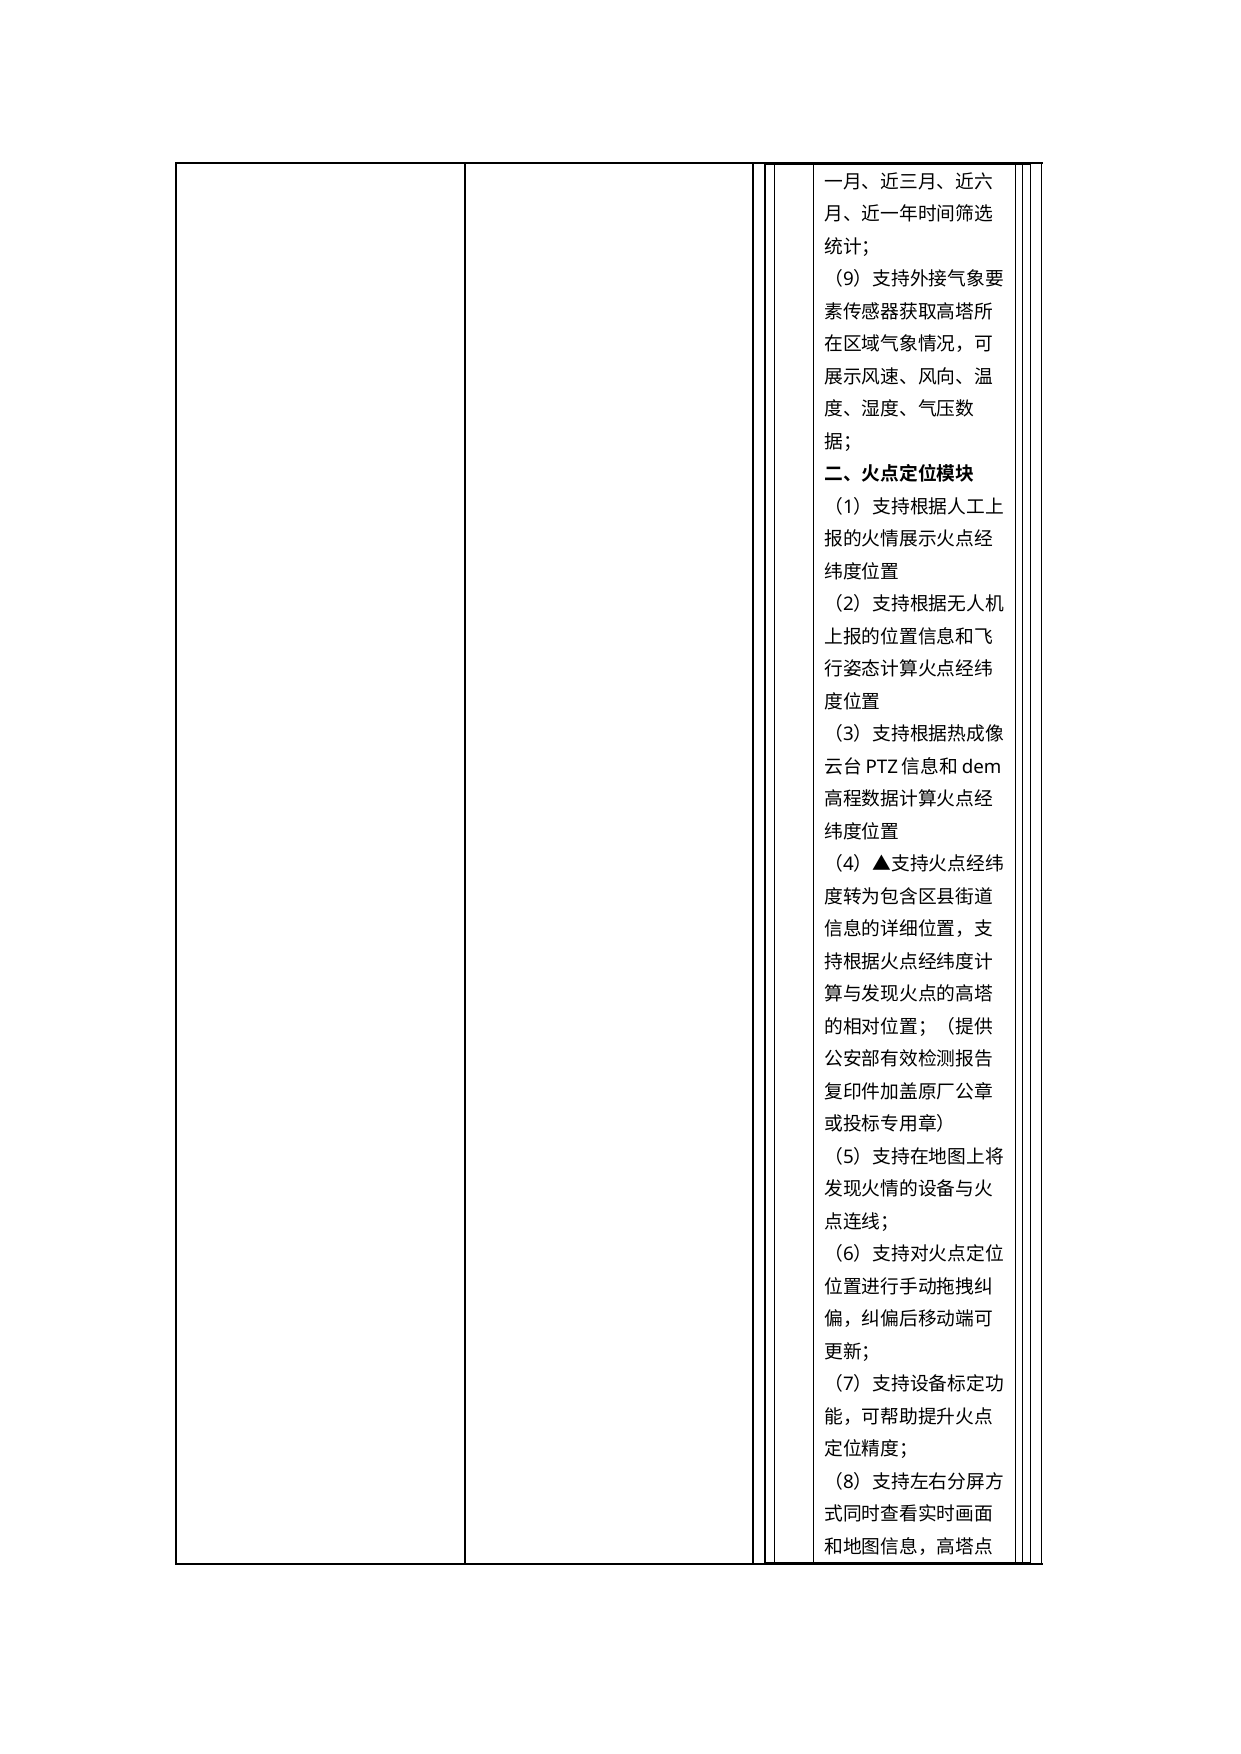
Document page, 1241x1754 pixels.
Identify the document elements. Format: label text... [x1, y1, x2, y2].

table_cell 1 [177, 164, 464, 1563]
table_cell [466, 164, 752, 1563]
table_cell [766, 165, 774, 1562]
table_cell [814, 165, 1015, 1562]
table_cell [1031, 164, 1041, 1563]
table_cell [1023, 165, 1030, 1562]
table_cell [754, 164, 764, 1563]
table_cell [1016, 165, 1022, 1562]
table_cell [775, 165, 813, 1562]
